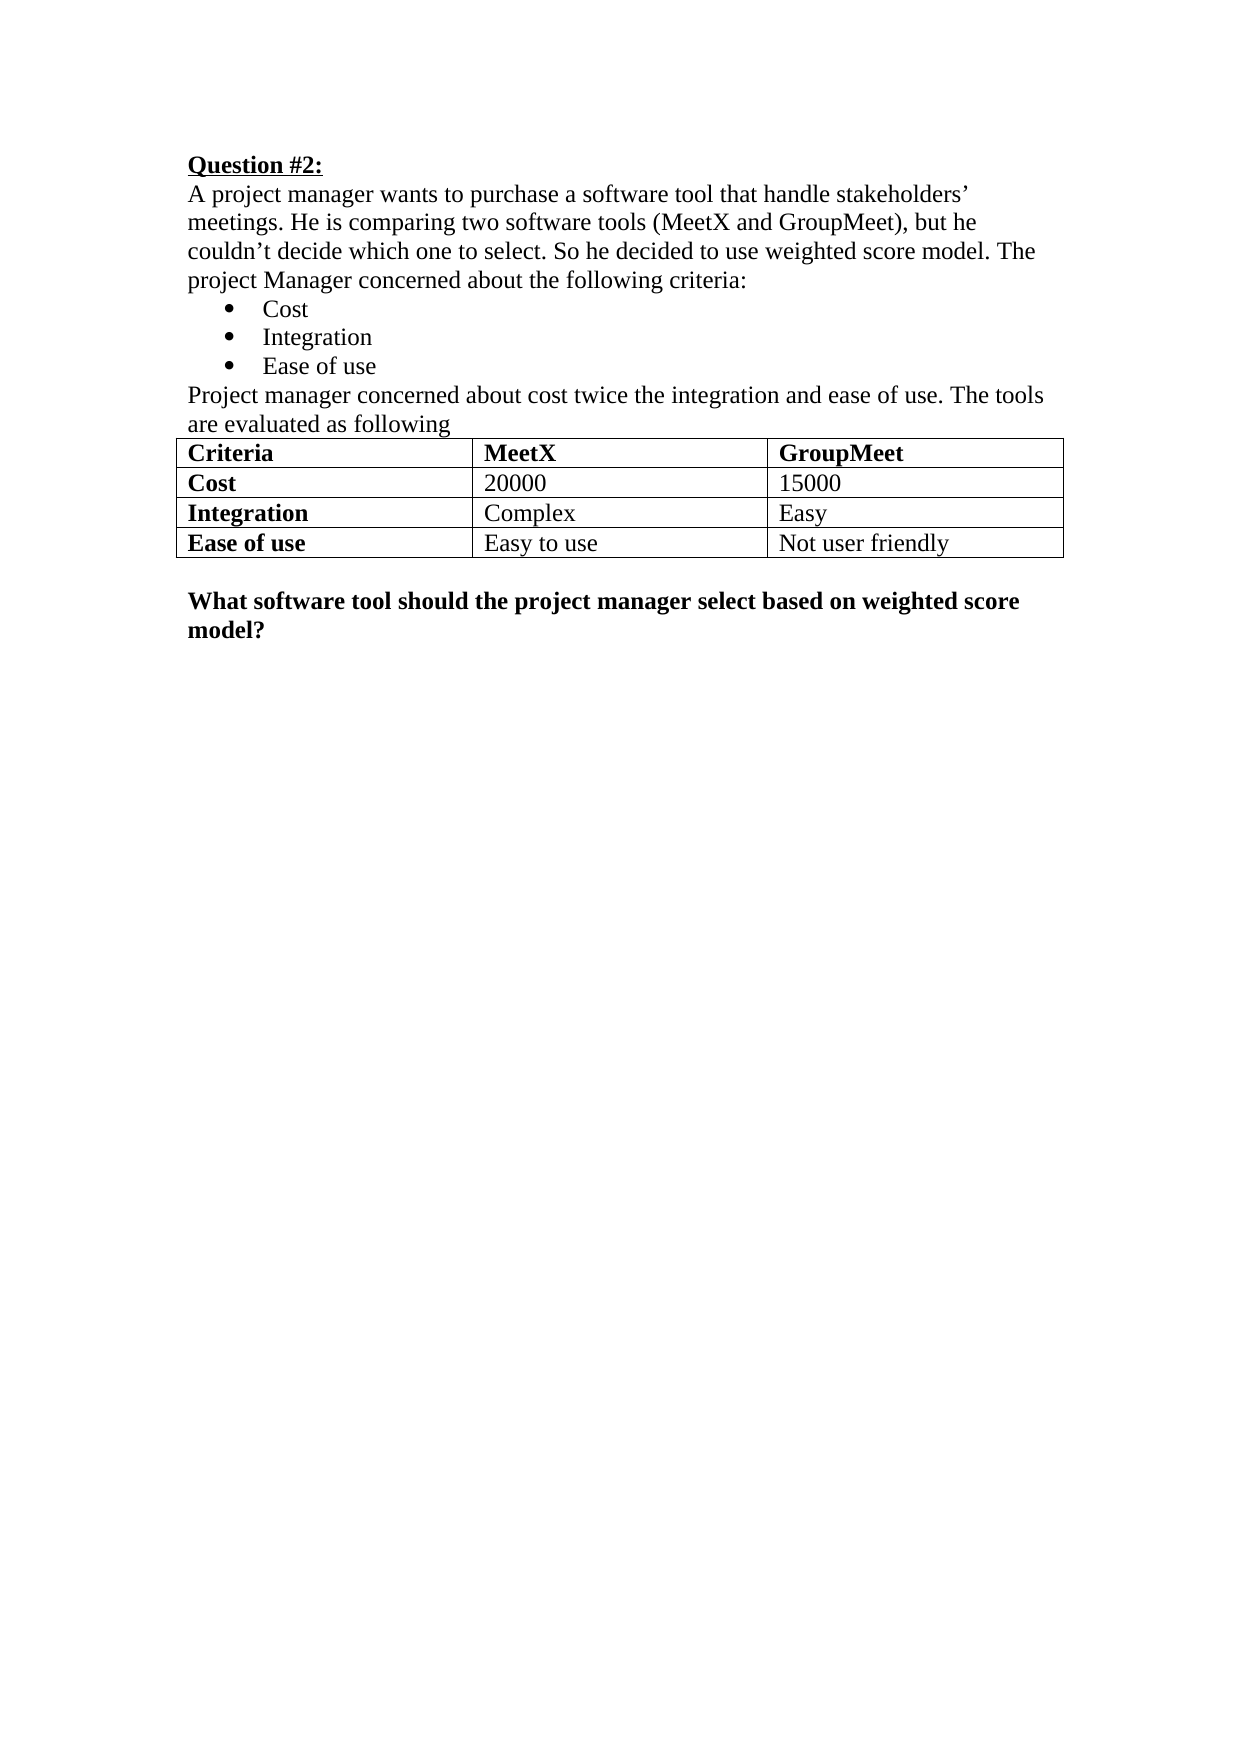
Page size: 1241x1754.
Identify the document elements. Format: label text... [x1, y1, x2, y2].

table_cell 15000 [768, 468, 1063, 497]
table_header GroupMeet [768, 439, 1063, 467]
table_cell Easy [768, 498, 1063, 527]
table_cell Ease of use [177, 528, 472, 557]
list Integration [225, 322, 1053, 351]
table_cell Complex [473, 498, 767, 527]
table_cell Integration [177, 498, 472, 527]
table_cell Not user friendly [768, 528, 1063, 557]
table_header Criteria [177, 439, 472, 467]
table_header MeetX [473, 439, 767, 467]
list Ease of use [225, 351, 1053, 380]
table_cell Easy to use [473, 528, 767, 557]
table_cell 20000 [473, 468, 767, 497]
list Cost [225, 294, 1053, 322]
table_cell Cost [177, 468, 472, 497]
text Question #2: [187, 150, 1053, 179]
text A project manager wants to purchase a software tool that handle stakeholders’ meetings. He is comparing two software tools (MeetX and GroupMeet), but he couldn’t decide which one to select. So he decided to use weighted score model. The project Manager concerned about the following criteria: [187, 179, 1053, 294]
text What software tool should the project manager select based on weighted score model? [187, 586, 1053, 644]
text Project manager concerned about cost twice the integration and ease of use. The tools are evaluated as following [187, 380, 1053, 437]
